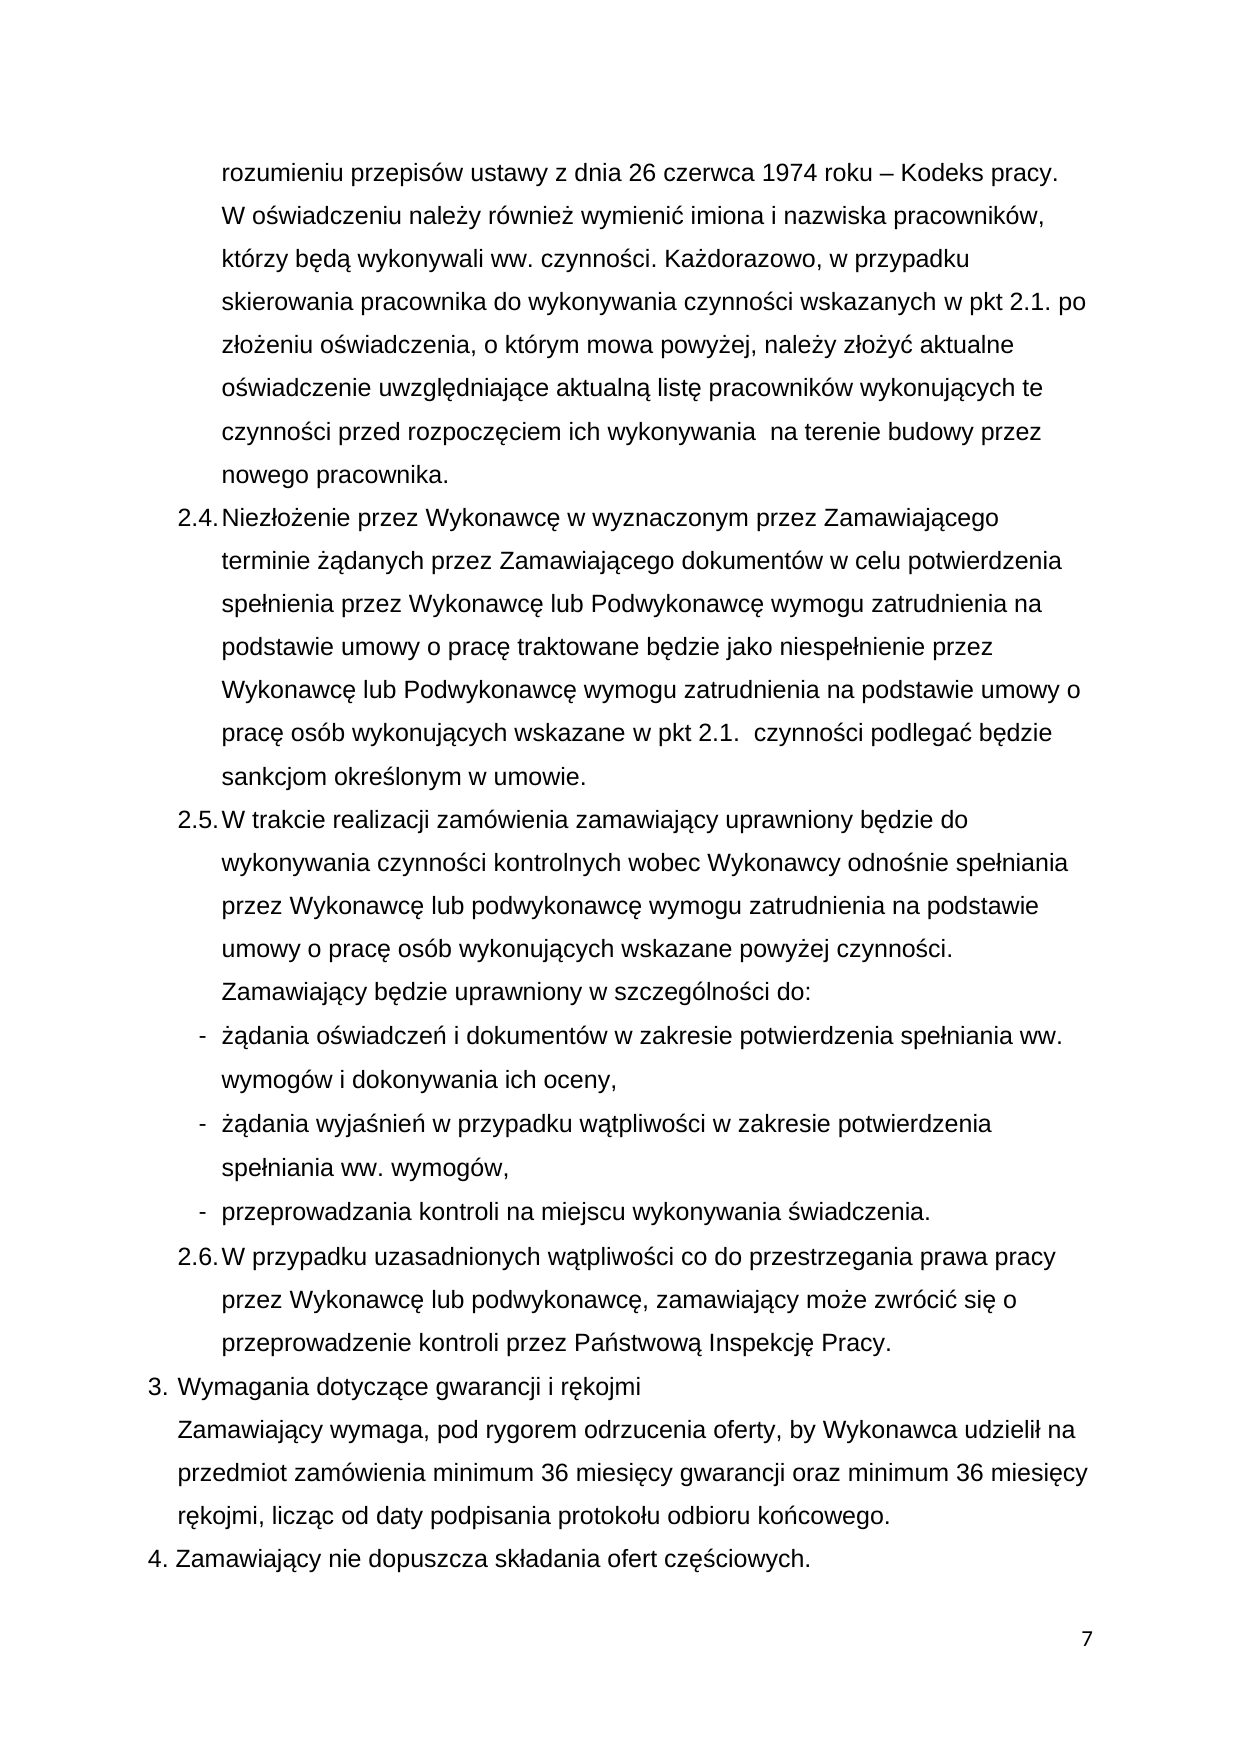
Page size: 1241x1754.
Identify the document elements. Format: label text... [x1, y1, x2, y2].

list Niezłożenie przez Wykonawcę w wyznaczonym przez Zamawiającego terminie żądanych przez Zamawiającego dokumentów w celu potwierdzenia spełnienia przez Wykonawcę lub Podwykonawcę wymogu zatrudnienia na podstawie umowy o pracę traktowane będzie jako niespełnienie przez Wykonawcę lub Podwykonawcę wymogu zatrudnienia na podstawie umowy o pracę osób wykonujących wskazane w pkt 2.1. czynności podlegać będzie sankcjom określonym w umowie. [177, 503, 1093, 790]
list Wymagania dotyczące gwarancji i rękojmi [148, 1371, 1093, 1400]
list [177, 158, 1093, 488]
list przeprowadzania kontroli na miejscu wykonywania świadczenia. [199, 1196, 1093, 1227]
list W przypadku uzasadnionych wątpliwości co do przestrzegania prawa pracy przez Wykonawcę lub podwykonawcę, zamawiający może zwrócić się o przeprowadzenie kontroli przez Państwową Inspekcję Pracy. [177, 1242, 1093, 1357]
text Zamawiający wymaga, pod rygorem odrzucenia oferty, by Wykonawca udzielił na przedmiot zamówienia minimum 36 miesięcy gwarancji oraz minimum 36 miesięcy rękojmi, licząc od daty podpisania protokołu odbioru końcowego. [177, 1414, 1093, 1529]
list żądania oświadczeń i dokumentów w zakresie potwierdzenia spełniania ww. wymogów i dokonywania ich oceny, [199, 1020, 1093, 1094]
list 4. Zamawiający nie dopuszcza składania ofert częściowych. [148, 1544, 1093, 1573]
list W trakcie realizacji zamówienia zamawiający uprawniony będzie do wykonywania czynności kontrolnych wobec Wykonawcy odnośnie spełniania przez Wykonawcę lub podwykonawcę wymogu zatrudnienia na podstawie umowy o pracę osób wykonujących wskazane powyżej czynności. Zamawiający będzie uprawniony w szczególności do: [177, 805, 1093, 1006]
list żądania wyjaśnień w przypadku wątpliwości w zakresie potwierdzenia spełniania ww. wymogów, [199, 1108, 1093, 1182]
